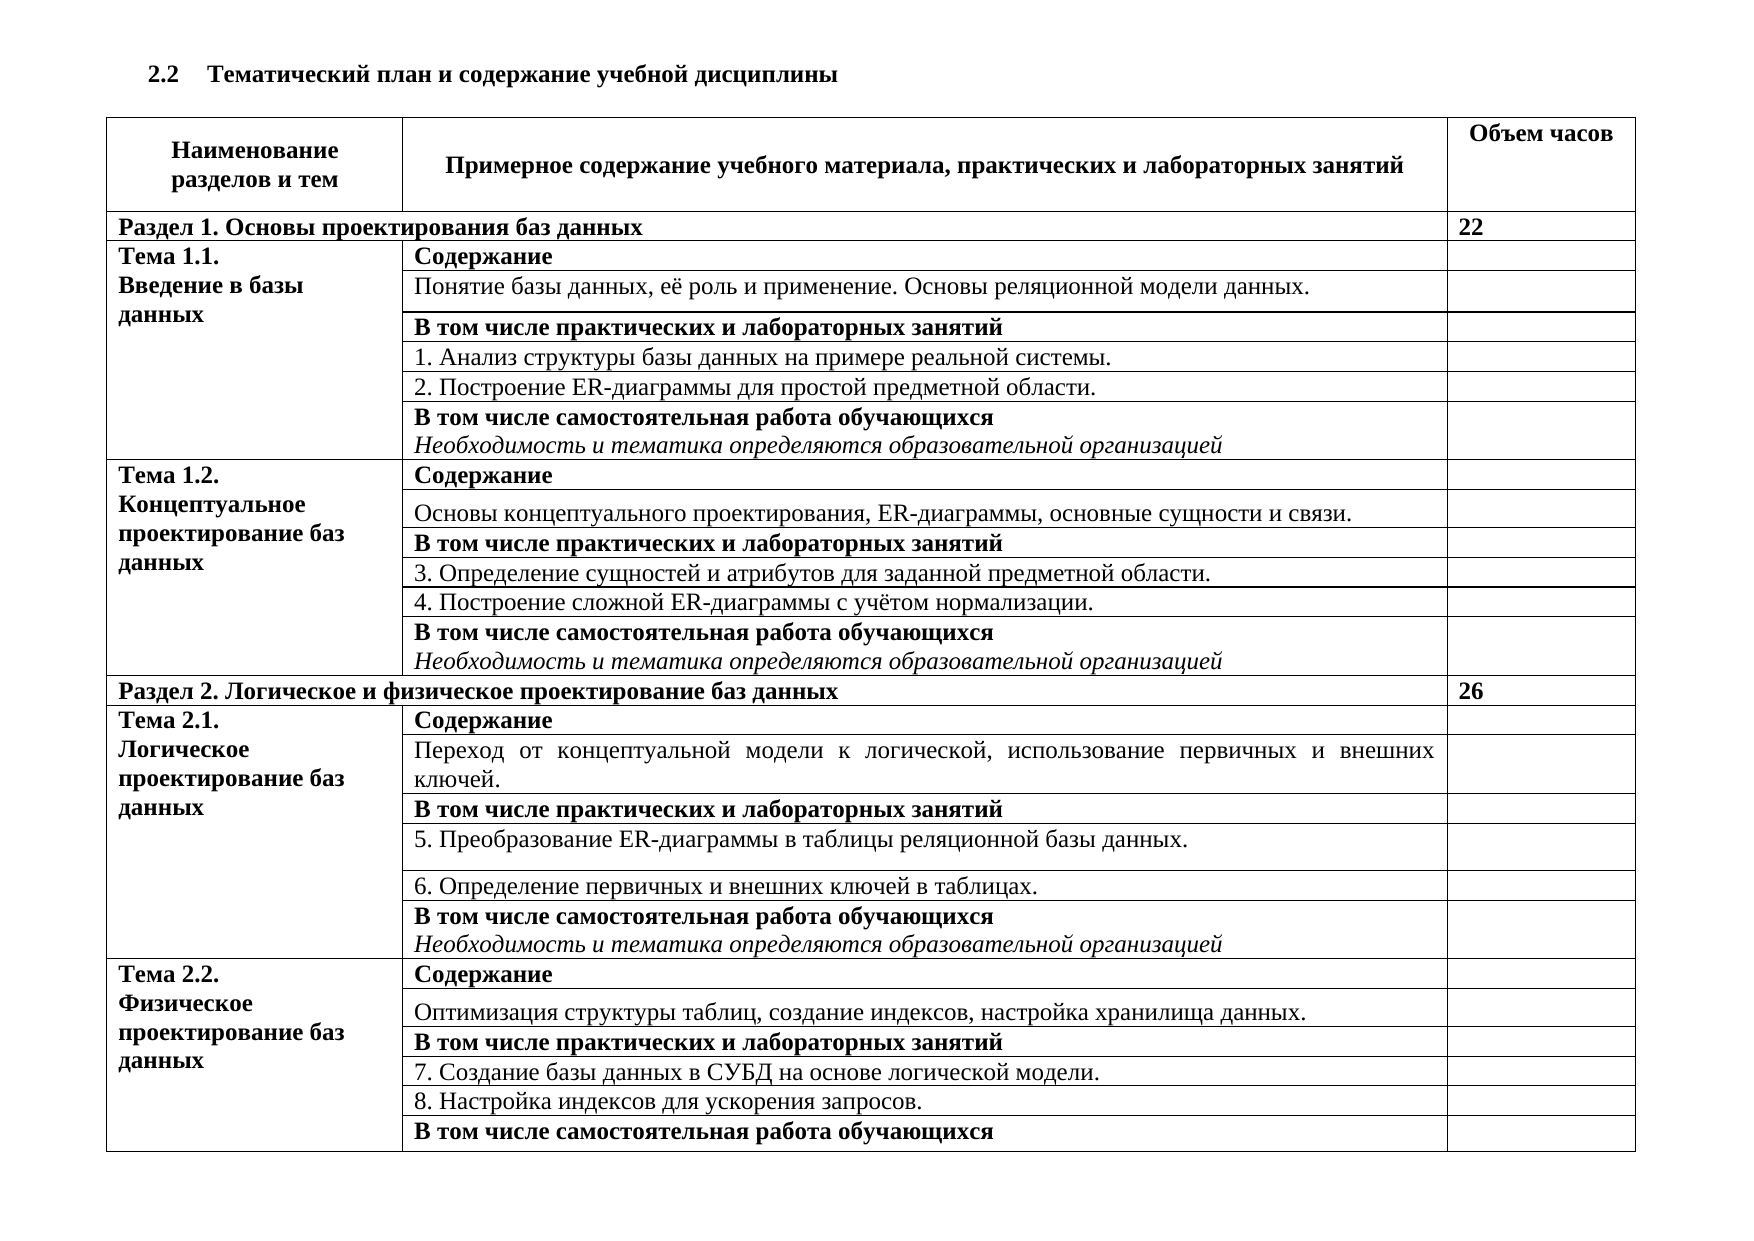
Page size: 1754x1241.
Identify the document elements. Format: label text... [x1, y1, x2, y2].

table_cell [1448, 372, 1635, 401]
table_cell [1448, 735, 1635, 793]
table_cell Раздел 2. Логическое и физическое проектирование баз данных [107, 676, 1447, 704]
table_cell [1448, 901, 1635, 958]
table_header Примерное содержание учебного материала, практических и лабораторных занятий [403, 118, 1447, 211]
table_cell В том числе практических и лабораторных занятий [403, 794, 1447, 823]
table_cell Тема 1.1. Введение в базы данных [107, 241, 402, 459]
table_cell Оптимизация структуры таблиц, создание индексов, настройка хранилища данных. [403, 989, 1447, 1026]
table_cell Переход от концептуальной модели к логической, использование первичных и внешних ключей. [403, 735, 1447, 793]
table_cell [1448, 1086, 1635, 1115]
table_cell 2. Построение ER-диаграммы для простой предметной области. [403, 372, 1447, 401]
table_cell [1448, 490, 1635, 527]
table_cell Содержание [403, 959, 1447, 988]
table_header Наименование разделов и тем [107, 118, 402, 211]
table_cell 7. Создание базы данных в СУБД на основе логической модели. [403, 1057, 1447, 1085]
table_cell 3. Определение сущностей и атрибутов для заданной предметной области. [403, 558, 1447, 586]
table_cell [1448, 1116, 1635, 1151]
table_cell Тема 2.1. Логическое проектирование баз данных [107, 706, 402, 958]
table_cell [1448, 1027, 1635, 1056]
table_cell В том числе самостоятельная работа обучающихся Необходимость и тематика определяются образовательной организацией [403, 901, 1447, 958]
table_cell В том числе практических и лабораторных занятий [403, 1027, 1447, 1056]
table_cell В том числе практических и лабораторных занятий [403, 313, 1447, 341]
table_cell [1448, 617, 1635, 675]
table_cell Тема 1.2. Концептуальное проектирование баз данных [107, 460, 402, 675]
table_cell 6. Определение первичных и внешних ключей в таблицах. [403, 871, 1447, 900]
table_cell [1448, 989, 1635, 1026]
table_cell В том числе самостоятельная работа обучающихся Необходимость и тематика определяются образовательной организацией [403, 617, 1447, 675]
table_cell [1448, 588, 1635, 616]
table_cell [1448, 271, 1635, 311]
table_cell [403, 1116, 1447, 1151]
table_cell 4. Построение сложной ER-диаграммы с учётом нормализации. [403, 588, 1447, 616]
table_cell [1448, 313, 1635, 341]
table_cell [1448, 794, 1635, 823]
table_cell [1448, 706, 1635, 734]
table_cell [1448, 241, 1635, 270]
table_cell Содержание [403, 241, 1447, 270]
table_cell В том числе практических и лабораторных занятий [403, 528, 1447, 557]
table_cell Тема 2.2. Физическое проектирование баз данных [107, 959, 402, 1151]
table_cell [1448, 402, 1635, 459]
list Тематический план и содержание учебной дисциплины [148, 59, 1636, 88]
table_cell [1448, 460, 1635, 489]
table_cell [1448, 824, 1635, 870]
table_cell [1448, 528, 1635, 557]
table_cell 22 [1448, 212, 1635, 240]
table_cell Понятие базы данных, её роль и применение. Основы реляционной модели данных. [403, 271, 1447, 311]
table_cell [1448, 959, 1635, 988]
table_cell 8. Настройка индексов для ускорения запросов. [403, 1086, 1447, 1115]
table_cell 1. Анализ структуры базы данных на примере реальной системы. [403, 342, 1447, 371]
table_cell Основы концептуального проектирования, ER-диаграммы, основные сущности и связи. [403, 490, 1447, 527]
table_cell 26 [1448, 676, 1635, 704]
table_cell [1448, 1057, 1635, 1085]
table_cell В том числе самостоятельная работа обучающихся Необходимость и тематика определяются образовательной организацией [403, 402, 1447, 459]
table_cell Содержание [403, 706, 1447, 734]
table_cell Содержание [403, 460, 1447, 489]
table_header Объем часов [1448, 118, 1635, 211]
table_cell Раздел 1. Основы проектирования баз данных [107, 212, 1447, 240]
table_cell [1448, 558, 1635, 586]
table_cell [1448, 871, 1635, 900]
table_cell [1448, 342, 1635, 371]
table_cell 5. Преобразование ER-диаграммы в таблицы реляционной базы данных. [403, 824, 1447, 870]
